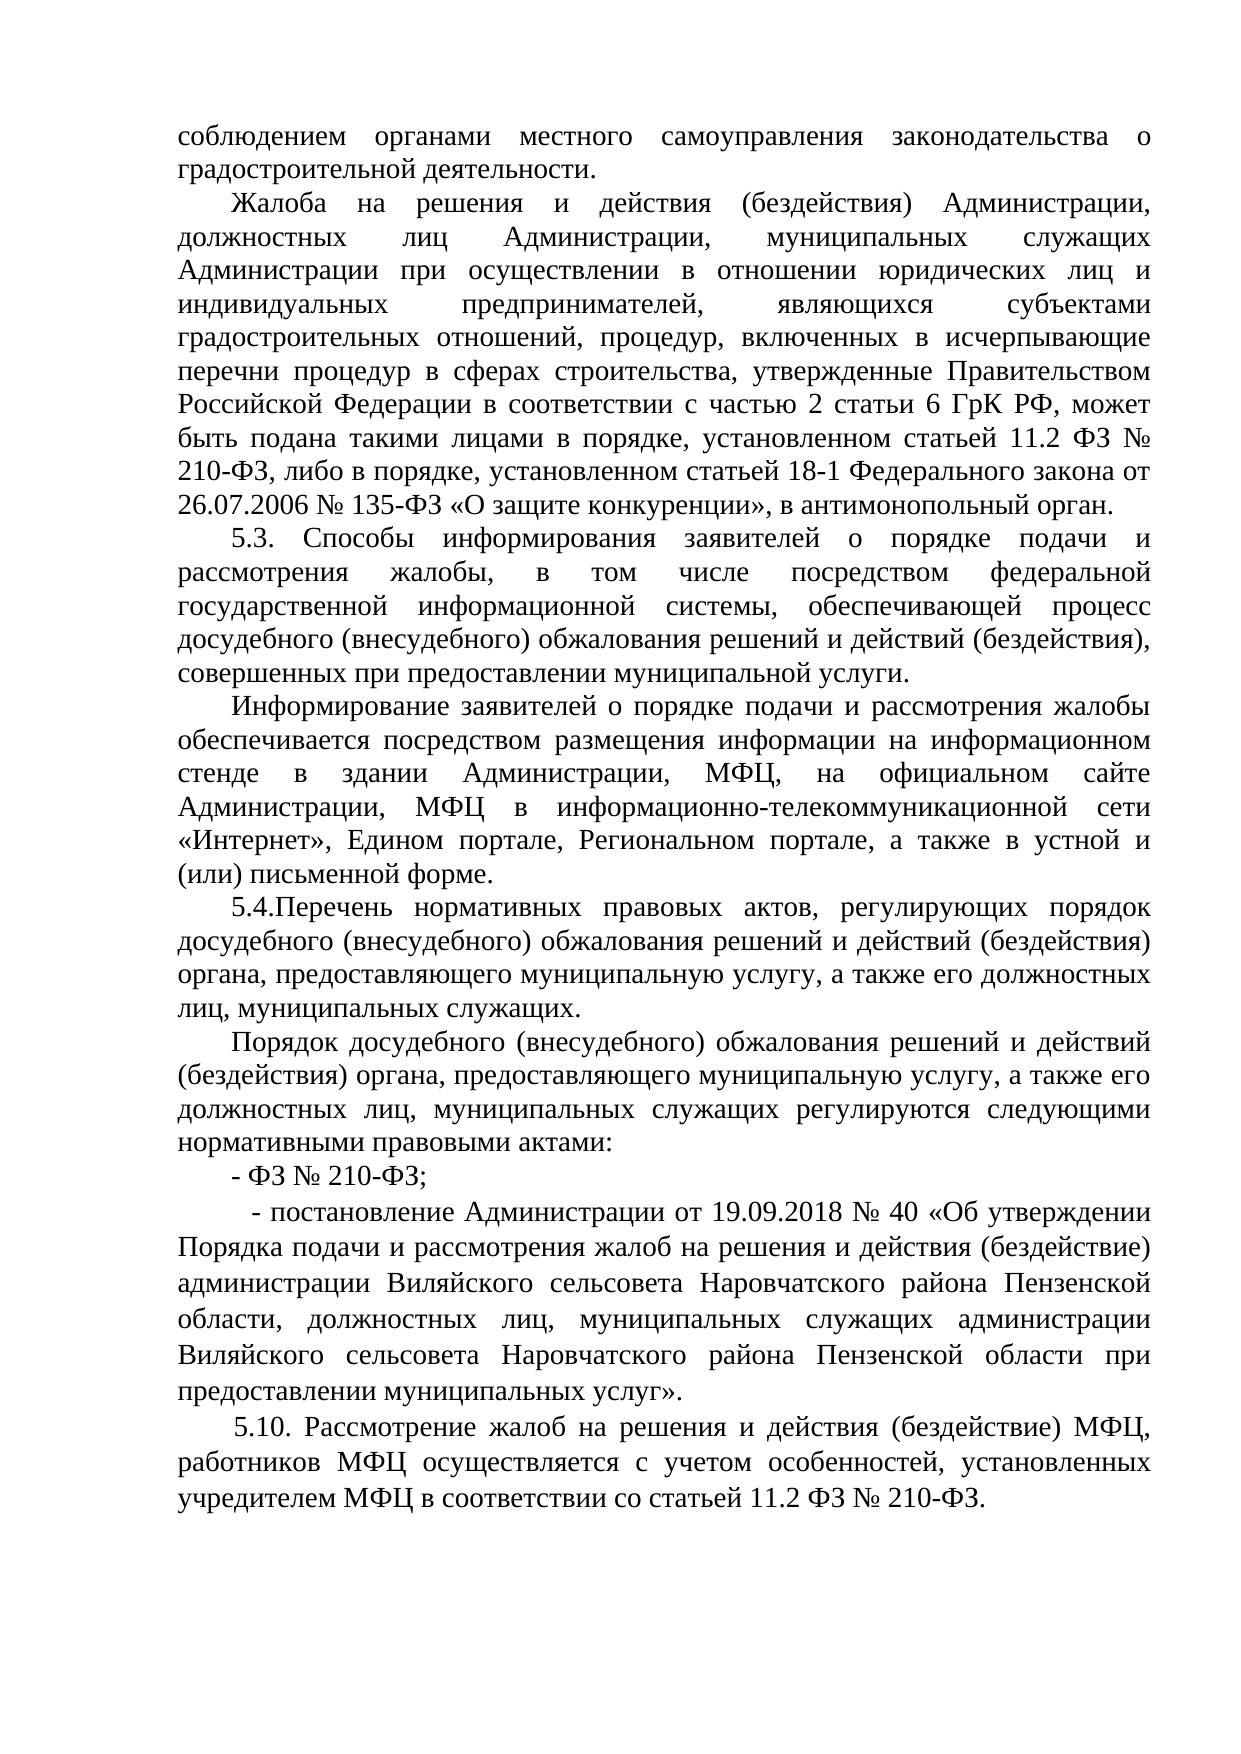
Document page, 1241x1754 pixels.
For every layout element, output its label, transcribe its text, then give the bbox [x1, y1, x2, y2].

text 5.10. Рассмотрение жалоб на решения и действия (бездействие) МФЦ, работников МФЦ осуществляется с учетом особенностей, установленных учредителем МФЦ в соответствии со статьей 11.2 ФЗ № 210-ФЗ. [177, 1406, 1152, 1514]
text Порядок досудебного (внесудебного) обжалования решений и действий (бездействия) органа, предоставляющего муниципальную услугу, а также его должностных лиц, муниципальных служащих регулируются следующими нормативными правовыми актами: [177, 1024, 1152, 1158]
text - постановление Администрации от 19.09.2018 № 40 «Об утверждении Порядка подачи и рассмотрения жалоб на решения и действия (бездействие) администрации Виляйского сельсовета Наровчатского района Пензенской области, должностных лиц, муниципальных служащих администрации Виляйского сельсовета Наровчатского района Пензенской области при предоставлении муниципальных услуг». [177, 1191, 1152, 1406]
text Информирование заявителей о порядке подачи и рассмотрения жалобы обеспечивается посредством размещения информации на информационном стенде в здании Администрации, МФЦ, на официальном сайте Администрации, МФЦ в информационно-телекоммуникационной сети «Интернет», Едином портале, Региональном портале, а также в устной и (или) письменной форме. [177, 688, 1152, 889]
text 5.4.Перечень нормативных правовых актов, регулирующих порядок досудебного (внесудебного) обжалования решений и действий (бездействия) органа, предоставляющего муниципальную услугу, а также его должностных лиц, муниципальных служащих. [177, 889, 1152, 1024]
text Жалоба на решения и действия (бездействия) Администрации, должностных лиц Администрации, муниципальных служащих Администрации при осуществлении в отношении юридических лиц и индивидуальных предпринимателей, являющихся субъектами градостроительных отношений, процедур, включенных в исчерпывающие перечни процедур в сферах строительства, утвержденные Правительством Российской Федерации в соответствии с частью 2 статьи 6 ГрК РФ, может быть подана такими лицами в порядке, установленном статьей 11.2 ФЗ № 210-ФЗ, либо в порядке, установленном статьей 18-1 Федерального закона от 26.07.2006 № 135-ФЗ «О защите конкуренции», в антимонопольный орган. [177, 185, 1152, 521]
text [177, 118, 1152, 185]
text - ФЗ № 210-ФЗ; [177, 1158, 1152, 1191]
text 5.3. Способы информирования заявителей о порядке подачи и рассмотрения жалобы, в том числе посредством федеральной государственной информационной системы, обеспечивающей процесс досудебного (внесудебного) обжалования решений и действий (бездействия), совершенных при предоставлении муниципальной услуги. [177, 521, 1152, 688]
